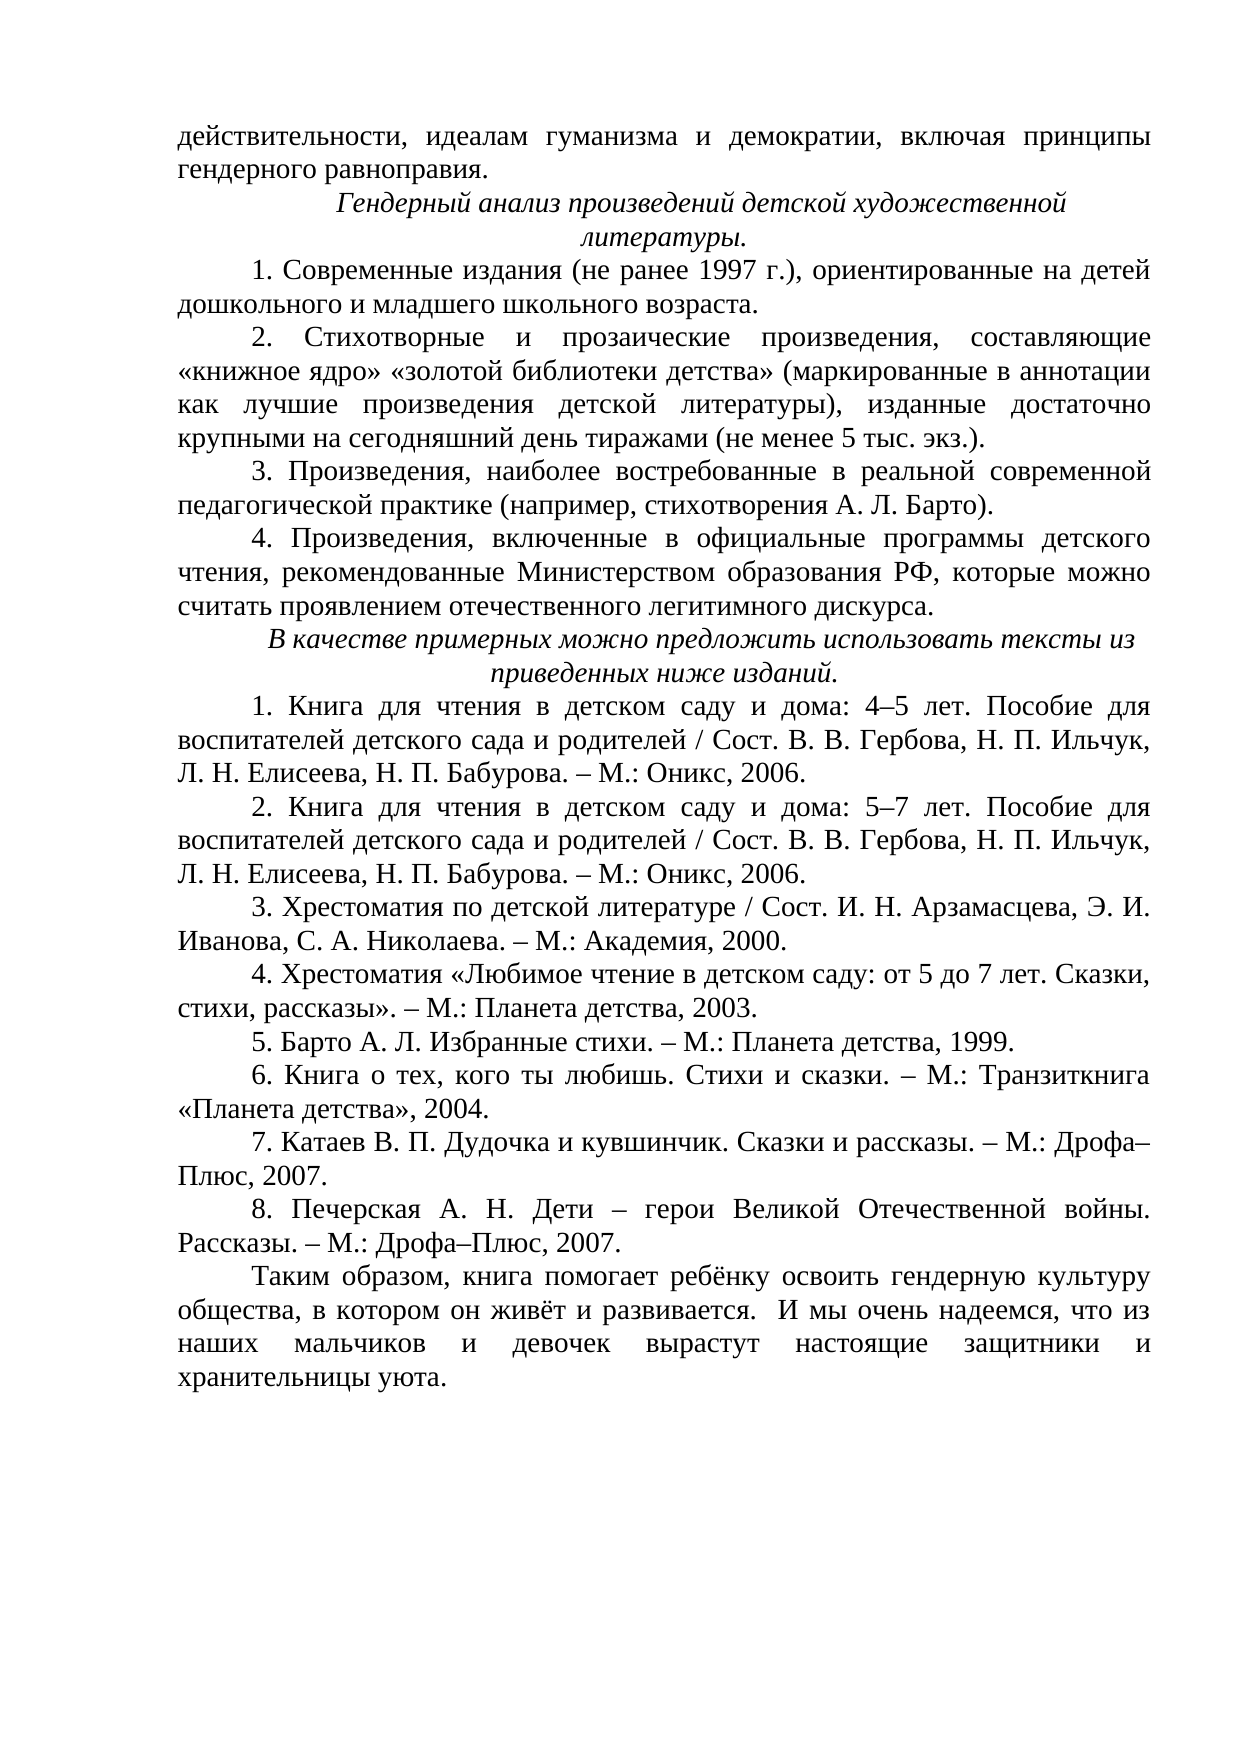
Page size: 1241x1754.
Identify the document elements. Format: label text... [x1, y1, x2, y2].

text 4. Произведения, включенные в официальные программы детского чтения, рекомендованные Министерством образования РФ, которые можно считать проявлением отечественного легитимного дискурса. [177, 521, 1152, 621]
text 2. Стихотворные и прозаические произведения, составляющие «книжное ядро» «золотой библиотеки детства» (маркированные в аннотации как лучшие произведения детской литературы), изданные достаточно крупными на сегодняшний день тиражами (не менее 5 тыс. экз.). [177, 319, 1152, 453]
text Таким образом, книга помогает ребёнку освоить гендерную культуру общества, в котором он живёт и развивается. И мы очень надеемся, что из наших мальчиков и девочек вырастут настоящие защитники и хранительницы уюта. [177, 1258, 1152, 1393]
text 2. Книга для чтения в детском саду и дома: 5–7 лет. Пособие для воспитателей детского сада и родителей / Сост. В. В. Гербова, Н. П. Ильчук, Л. Н. Елисеева, Н. П. Бабурова. – М.: Оникс, 2006. [177, 789, 1152, 889]
text 7. Катаев В. П. Дудочка и кувшинчик. Сказки и рассказы. – М.: Дрофа–Плюс, 2007. [177, 1124, 1152, 1191]
text 5. Барто А. Л. Избранные стихи. – М.: Планета детства, 1999. [177, 1024, 1152, 1057]
text Гендерный анализ произведений детской художественной литературы. [177, 185, 1152, 252]
text 1. Книга для чтения в детском саду и дома: 4–5 лет. Пособие для воспитателей детского сада и родителей / Сост. В. В. Гербова, Н. П. Ильчук, Л. Н. Елисеева, Н. П. Бабурова. – М.: Оникс, 2006. [177, 688, 1152, 789]
text 1. Современные издания (не ранее 1997 г.), ориентированные на детей дошкольного и младшего школьного возраста. [177, 252, 1152, 319]
text 8. Печерская А. Н. Дети – герои Великой Отечественной войны. Рассказы. – М.: Дрофа–Плюс, 2007. [177, 1191, 1152, 1258]
text 3. Произведения, наиболее востребованные в реальной современной педагогической практике (например, стихотворения А. Л. Барто). [177, 453, 1152, 521]
text 6. Книга о тех, кого ты любишь. Стихи и сказки. – М.: Транзиткнига «Планета детства», 2004. [177, 1057, 1152, 1124]
text В качестве примерных можно предложить использовать тексты из приведенных ниже изданий. [177, 621, 1152, 688]
text 3. Хрестоматия по детской литературе / Сост. И. Н. Арзамасцева, Э. И. Иванова, С. А. Николаева. – М.: Академия, 2000. [177, 889, 1152, 957]
text 4. Хрестоматия «Любимое чтение в детском саду: от 5 до 7 лет. Сказки, стихи, рассказы». – М.: Планета детства, 2003. [177, 957, 1152, 1024]
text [177, 118, 1152, 185]
